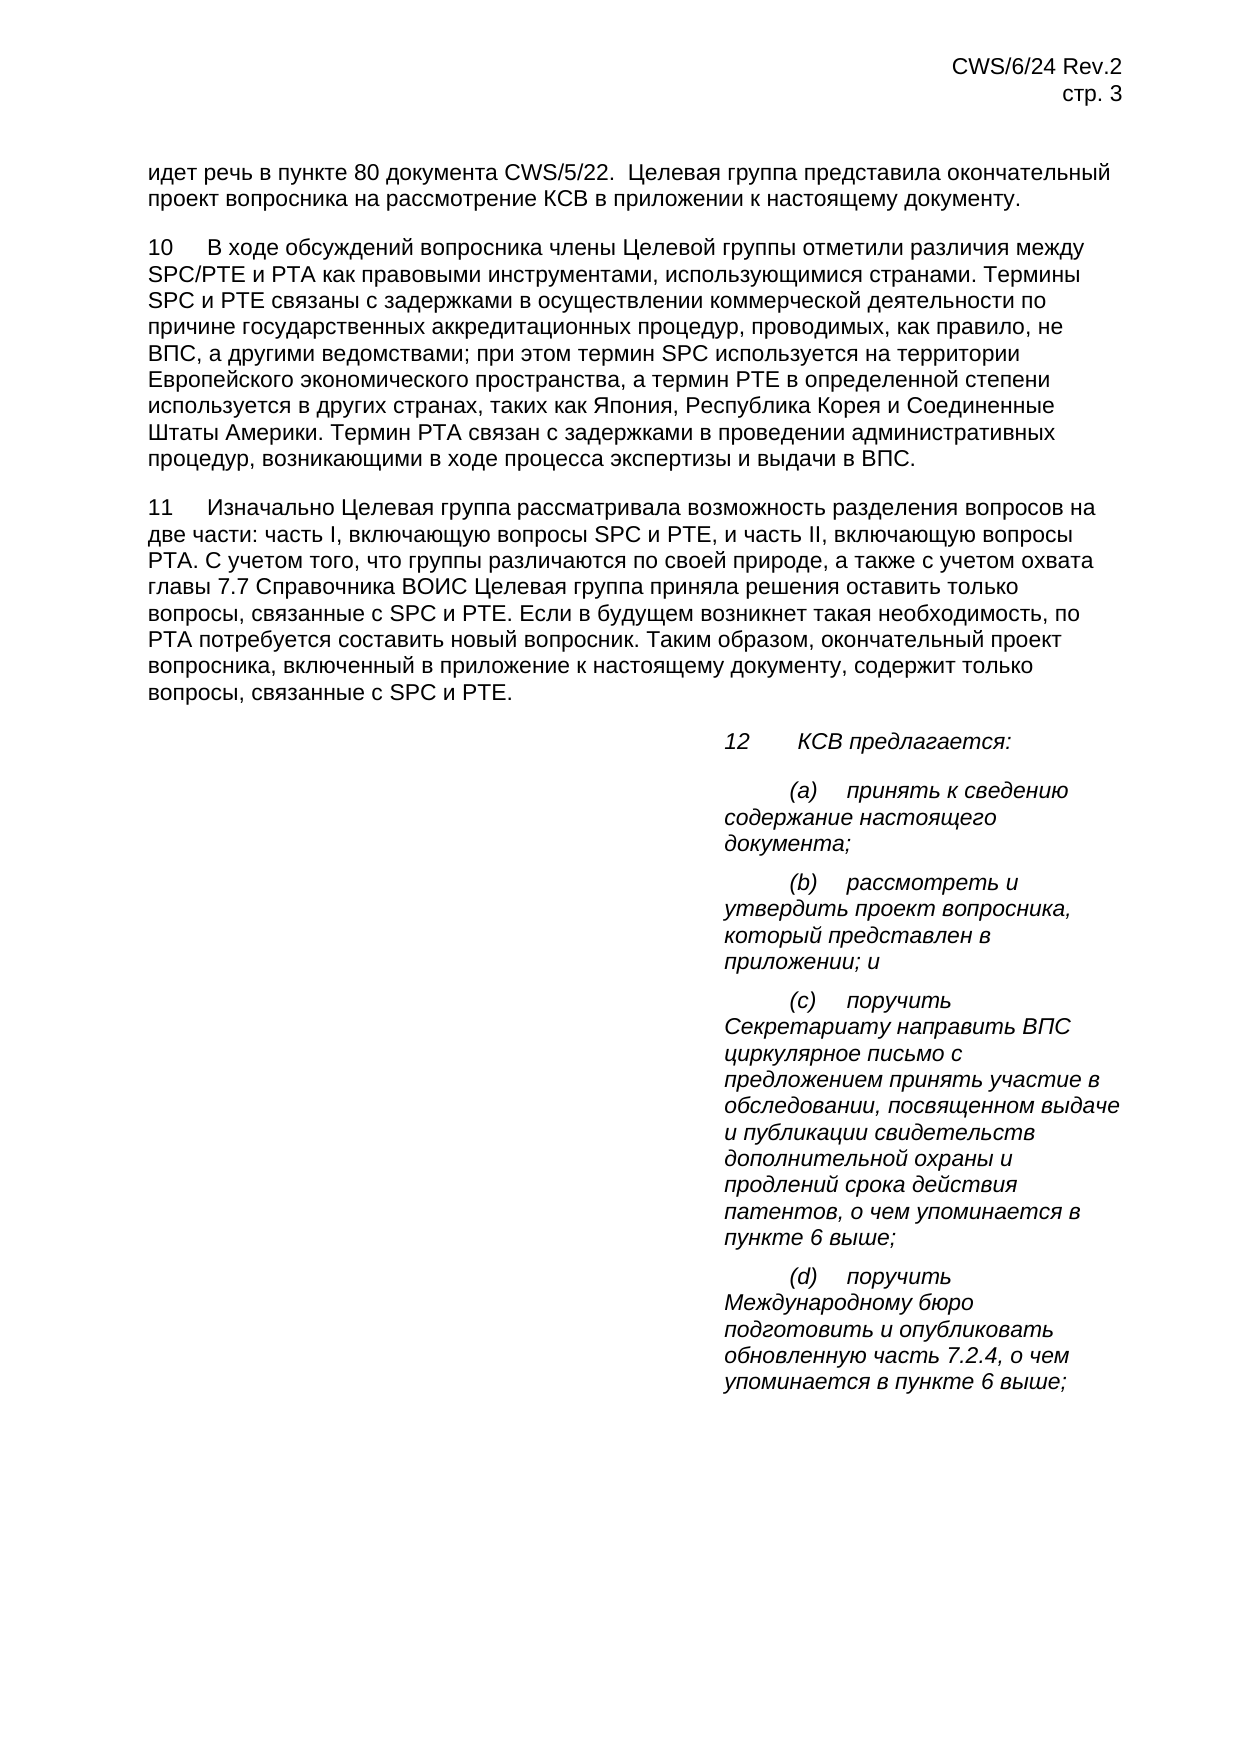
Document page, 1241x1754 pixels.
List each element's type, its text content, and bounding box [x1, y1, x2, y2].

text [148, 158, 1122, 211]
text (d) поручить Международному бюро подготовить и опубликовать обновленную часть 7.2.4, о чем упоминается в пункте 6 выше; [724, 1263, 1122, 1394]
text Изначально Целевая группа рассматривала возможность разделения вопросов на две части: часть I, включающую вопросы SPC и PTE, и часть II, включающую вопросы PTA. С учетом того, что группы различаются по своей природе, а также с учетом охвата главы 7.7 Справочника ВОИС Целевая группа приняла решения оставить только вопросы, связанные с SPC и PTE. Если в будущем возникнет такая необходимость, по PTA потребуется составить новый вопросник. Таким образом, окончательный проект вопросника, включенный в приложение к настоящему документу, содержит только вопросы, связанные с SPC и PTE. [148, 494, 1122, 705]
text (c) поручить Секретариату направить ВПС циркулярное письмо с предложением принять участие в обследовании, посвященном выдаче и публикации свидетельств дополнительной охраны и продлений срока действия патентов, о чем упоминается в пункте 6 выше; [724, 987, 1122, 1250]
text В ходе обсуждений вопросника члены Целевой группы отметили различия между SPC/PTE и PTA как правовыми инструментами, использующимися странами. Термины SPC и PTE связаны с задержками в осуществлении коммерческой деятельности по причине государственных аккредитационных процедур, проводимых, как правило, не ВПС, а другими ведомствами; при этом термин SPC используется на территории Европейского экономического пространства, а термин PTE в определенной степени используется в других странах, таких как Япония, Республика Корея и Соединенные Штаты Америки. Термин PTA связан с задержками в проведении административных процедур, возникающими в ходе процесса экспертизы и выдачи в ВПС. [148, 234, 1122, 471]
text КСВ предлагается: [665, 728, 1122, 754]
text (b) рассмотреть и утвердить проект вопросника, который представлен в приложении; и [724, 869, 1122, 974]
text (a) принять к сведению содержание настоящего документа; [724, 777, 1122, 856]
